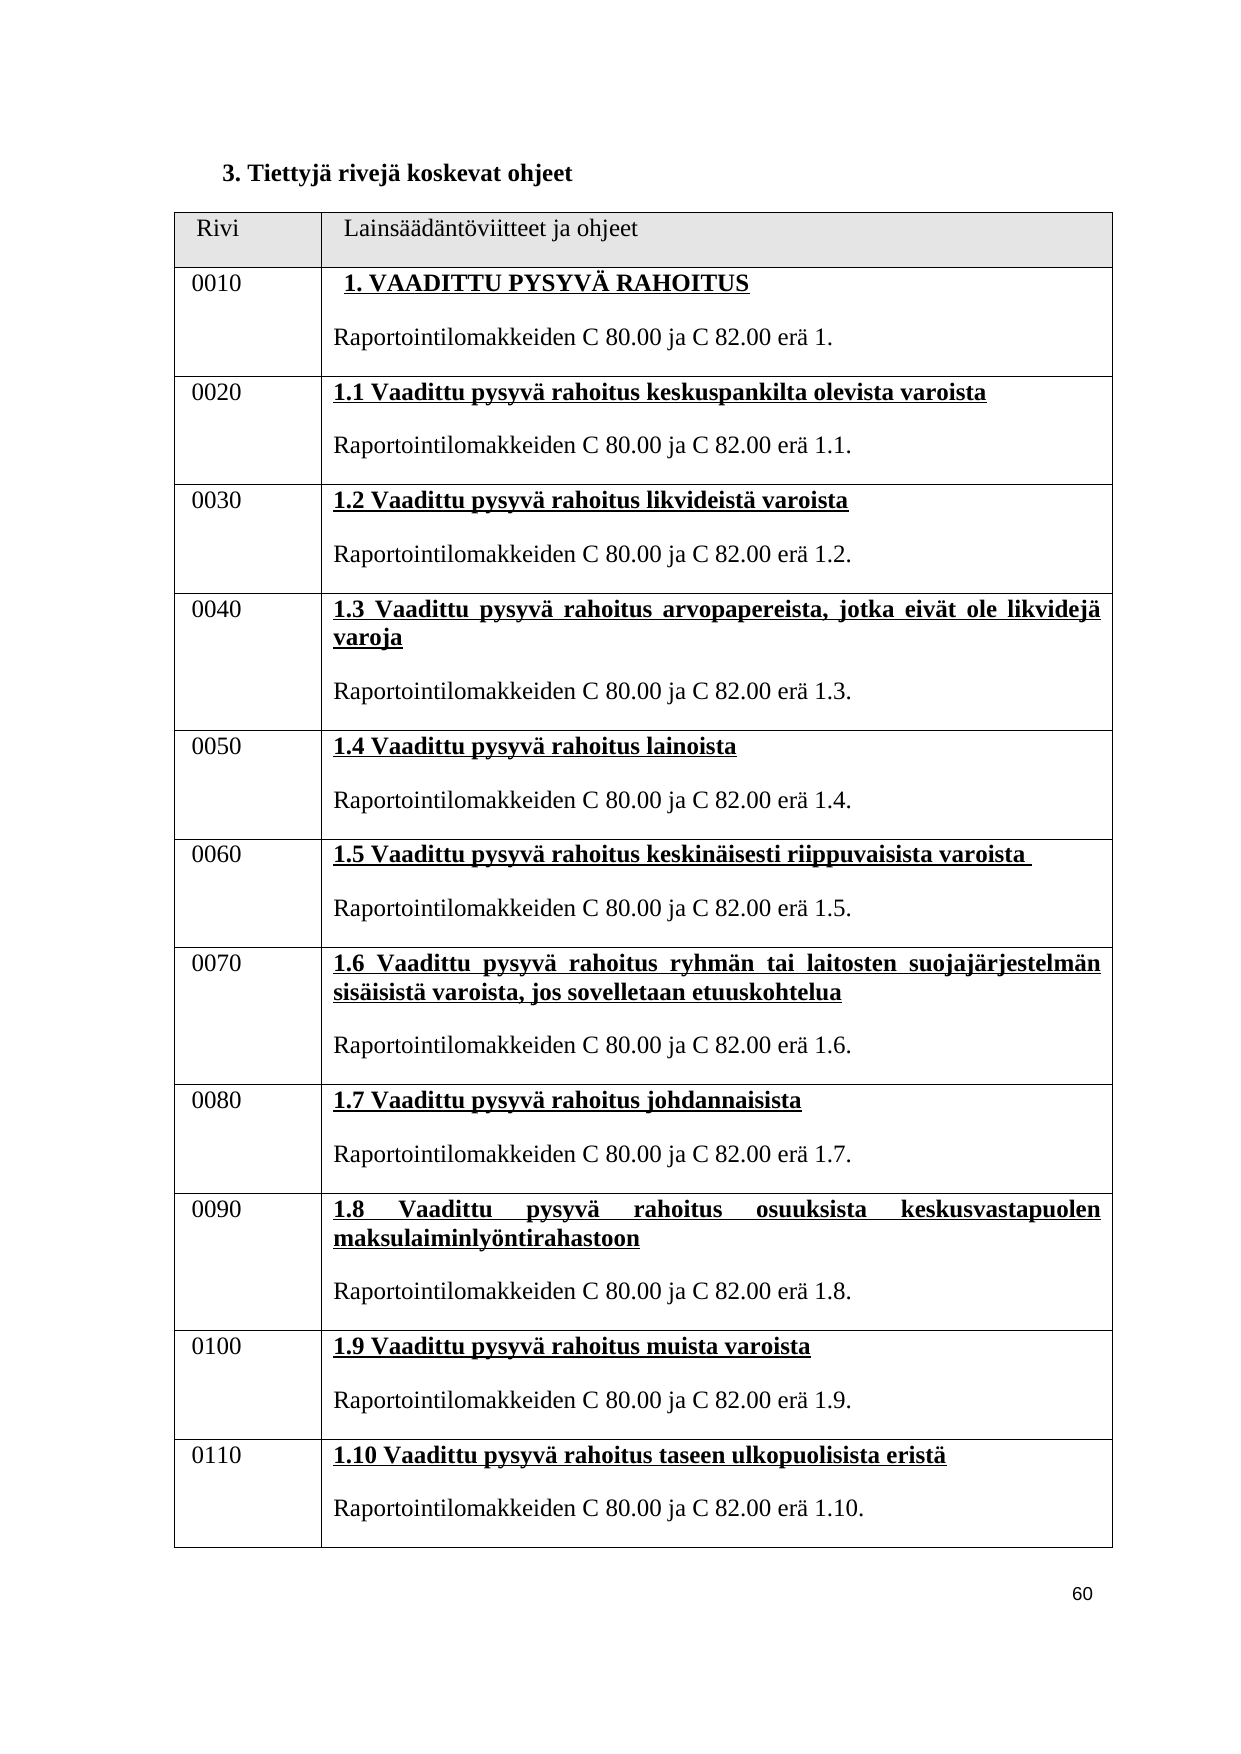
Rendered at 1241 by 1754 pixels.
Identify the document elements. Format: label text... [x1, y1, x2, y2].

table_cell 1.10 Vaadittu pysyvä rahoitus taseen ulkopuolisista eristä Raportointilomakkeiden C 80.00 ja C 82.00 erä 1.10. [322, 1440, 1112, 1547]
table_cell 1.4 Vaadittu pysyvä rahoitus lainoista Raportointilomakkeiden C 80.00 ja C 82.00 erä 1.4. [322, 731, 1112, 838]
table_cell 0040 [175, 594, 321, 730]
table_cell 0020 [175, 377, 321, 484]
table_cell 0110 [175, 1440, 321, 1547]
table_cell 0100 [175, 1331, 321, 1439]
table_cell 1. VAADITTU PYSYVÄ RAHOITUS Raportointilomakkeiden C 80.00 ja C 82.00 erä 1. [322, 268, 1112, 376]
table_cell 0080 [175, 1085, 321, 1193]
table_cell 1.8 Vaadittu pysyvä rahoitus osuuksista keskusvastapuolen maksulaiminlyöntirahastoon Raportointilomakkeiden C 80.00 ja C 82.00 erä 1.8. [322, 1194, 1112, 1330]
table_cell 1.7 Vaadittu pysyvä rahoitus johdannaisista Raportointilomakkeiden C 80.00 ja C 82.00 erä 1.7. [322, 1085, 1112, 1193]
table_cell 0090 [175, 1194, 321, 1330]
table_header Lainsäädäntöviitteet ja ohjeet [322, 213, 1112, 267]
table_cell 1.1 Vaadittu pysyvä rahoitus keskuspankilta olevista varoista Raportointilomakkeiden C 80.00 ja C 82.00 erä 1.1. [322, 377, 1112, 484]
table_header Rivi [175, 213, 321, 267]
table_cell 0050 [175, 731, 321, 838]
table_cell 1.6 Vaadittu pysyvä rahoitus ryhmän tai laitosten suojajärjestelmän sisäisistä varoista, jos sovelletaan etuuskohtelua Raportointilomakkeiden C 80.00 ja C 82.00 erä 1.6. [322, 948, 1112, 1084]
table_cell 1.3 Vaadittu pysyvä rahoitus arvopapereista, jotka eivät ole likvidejä varoja Raportointilomakkeiden C 80.00 ja C 82.00 erä 1.3. [322, 594, 1112, 730]
text 3. Tiettyjä rivejä koskevat ohjeet [222, 158, 1092, 187]
table_cell 0010 [175, 268, 321, 376]
table_cell 1.9 Vaadittu pysyvä rahoitus muista varoista Raportointilomakkeiden C 80.00 ja C 82.00 erä 1.9. [322, 1331, 1112, 1439]
table_cell 1.5 Vaadittu pysyvä rahoitus keskinäisesti riippuvaisista varoista Raportointilomakkeiden C 80.00 ja C 82.00 erä 1.5. [322, 840, 1112, 947]
table_cell 0060 [175, 840, 321, 947]
table_cell 0070 [175, 948, 321, 1084]
table_cell 1.2 Vaadittu pysyvä rahoitus likvideistä varoista Raportointilomakkeiden C 80.00 ja C 82.00 erä 1.2. [322, 485, 1112, 593]
table_cell 0030 [175, 485, 321, 593]
